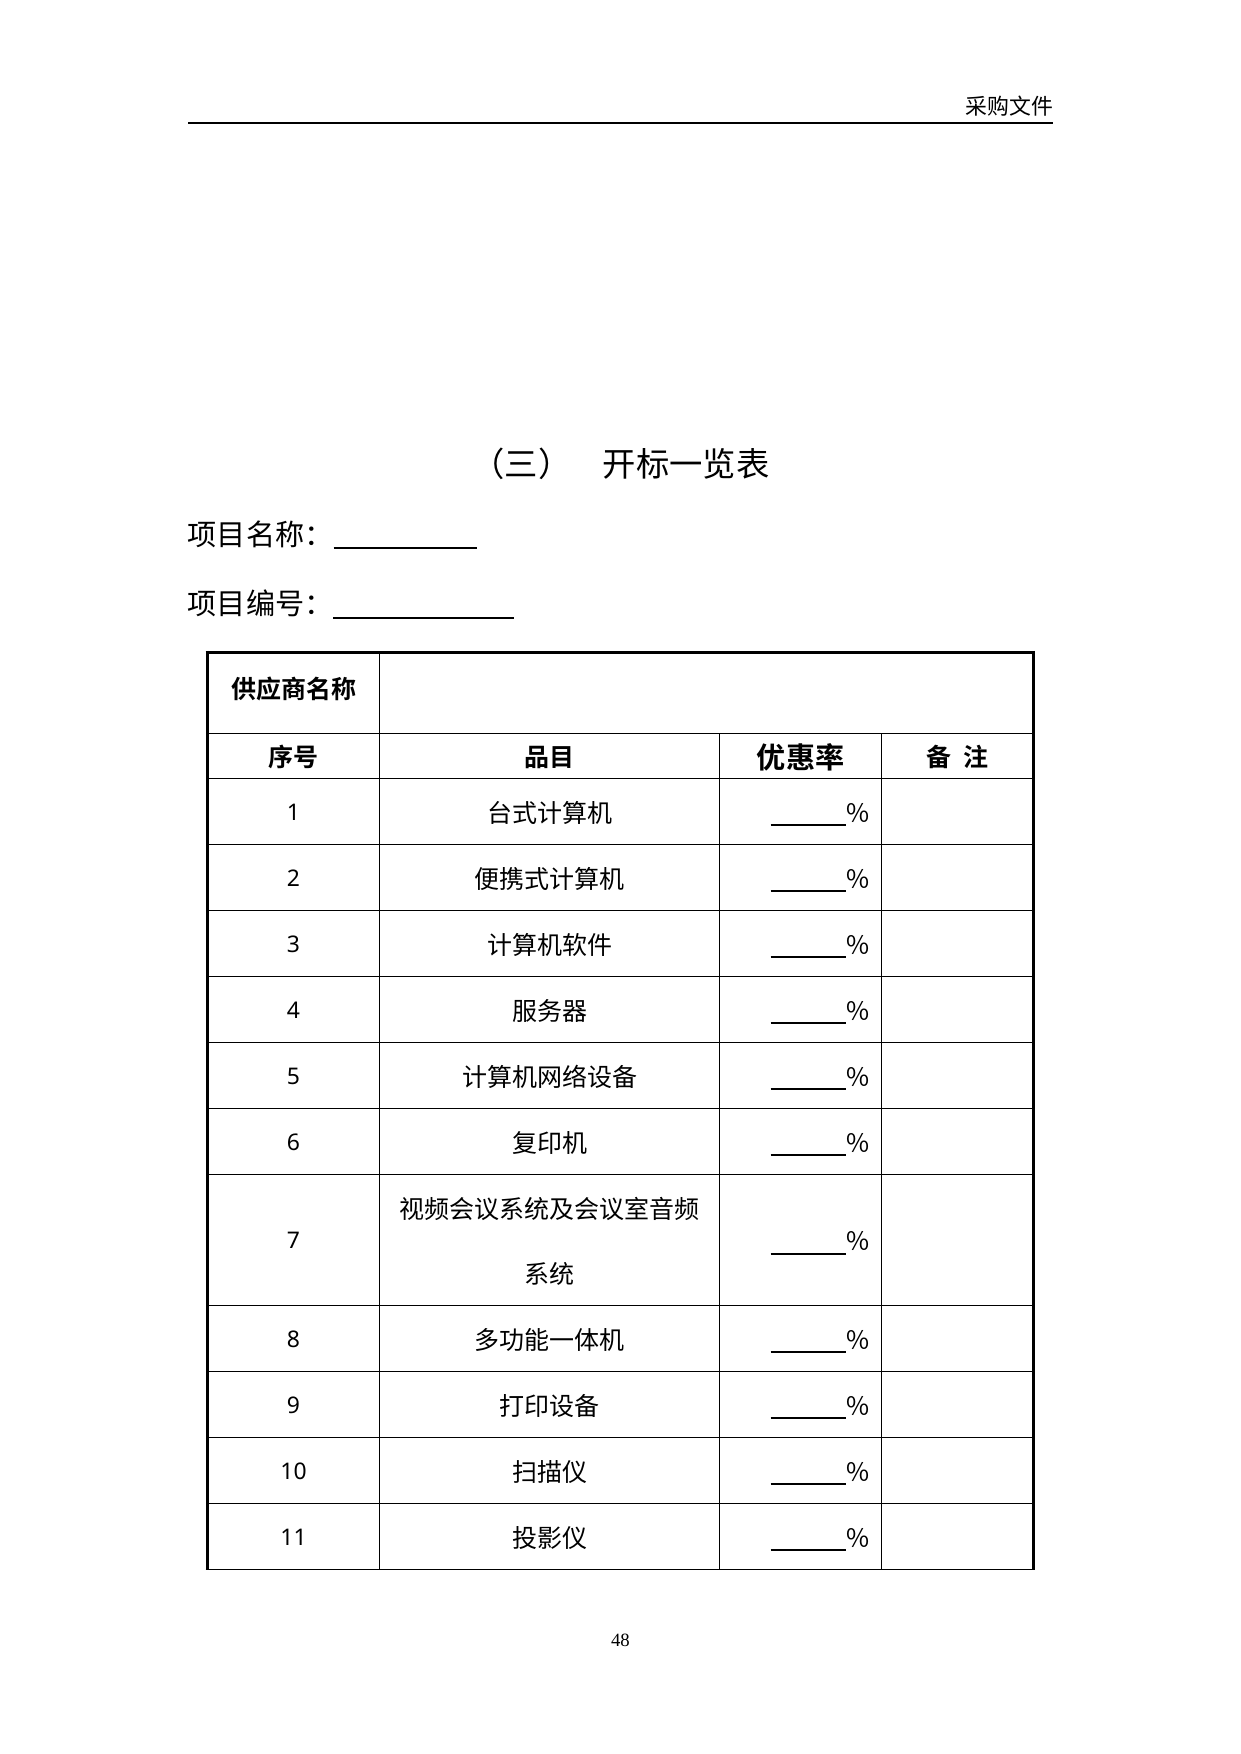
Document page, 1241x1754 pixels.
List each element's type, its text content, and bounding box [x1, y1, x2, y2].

table_cell ％ [720, 779, 881, 844]
table_cell 备 注 [882, 734, 1032, 778]
table_cell ％ [720, 911, 881, 976]
table_cell 4 [209, 977, 379, 1042]
text 项目名称： [187, 511, 1053, 553]
table_cell 计算机网络设备 [380, 1043, 719, 1108]
table_cell ％ [720, 1504, 881, 1569]
table_cell 序号 [209, 734, 379, 778]
table_cell ％ [720, 977, 881, 1042]
table_cell 6 [209, 1109, 379, 1174]
text 项目编号： [187, 569, 1053, 634]
table_header [380, 654, 1032, 733]
table_cell 台式计算机 [380, 779, 719, 844]
table_cell [882, 845, 1032, 910]
table_cell 视频会议系统及会议室音频系统 [380, 1175, 719, 1305]
table_cell 10 [209, 1438, 379, 1503]
table_cell ％ [720, 1306, 881, 1371]
table_cell 计算机软件 [380, 911, 719, 976]
table_cell 5 [209, 1043, 379, 1108]
table_cell 1 [209, 779, 379, 844]
table_cell [882, 779, 1032, 844]
table_cell 多功能一体机 [380, 1306, 719, 1371]
table_cell 投影仪 [380, 1504, 719, 1569]
table_cell ％ [720, 845, 881, 910]
table_cell 服务器 [380, 977, 719, 1042]
table_cell [882, 977, 1032, 1042]
table_cell [882, 1043, 1032, 1108]
table_cell ％ [720, 1372, 881, 1437]
table_cell 便携式计算机 [380, 845, 719, 910]
table_cell 扫描仪 [380, 1438, 719, 1503]
table_cell 优惠率 [720, 734, 881, 778]
table_cell ％ [720, 1043, 881, 1108]
table_cell 9 [209, 1372, 379, 1437]
table_cell [882, 1175, 1032, 1305]
table_cell ％ [720, 1109, 881, 1174]
table_cell 复印机 [380, 1109, 719, 1174]
table_cell ％ [720, 1175, 881, 1305]
table_cell [882, 1109, 1032, 1174]
table_cell 7 [209, 1175, 379, 1305]
table_cell 11 [209, 1504, 379, 1569]
table_cell 品目 [380, 734, 719, 778]
list 开标一览表 [187, 430, 1053, 495]
table_cell 3 [209, 911, 379, 976]
table_cell 8 [209, 1306, 379, 1371]
table_cell [882, 1372, 1032, 1437]
table_cell [882, 1438, 1032, 1503]
table_cell 2 [209, 845, 379, 910]
table_cell [882, 1504, 1032, 1569]
table_cell [882, 1306, 1032, 1371]
table_header 供应商名称 [209, 654, 379, 733]
table_cell 打印设备 [380, 1372, 719, 1437]
table_cell [882, 911, 1032, 976]
table_cell ％ [720, 1438, 881, 1503]
